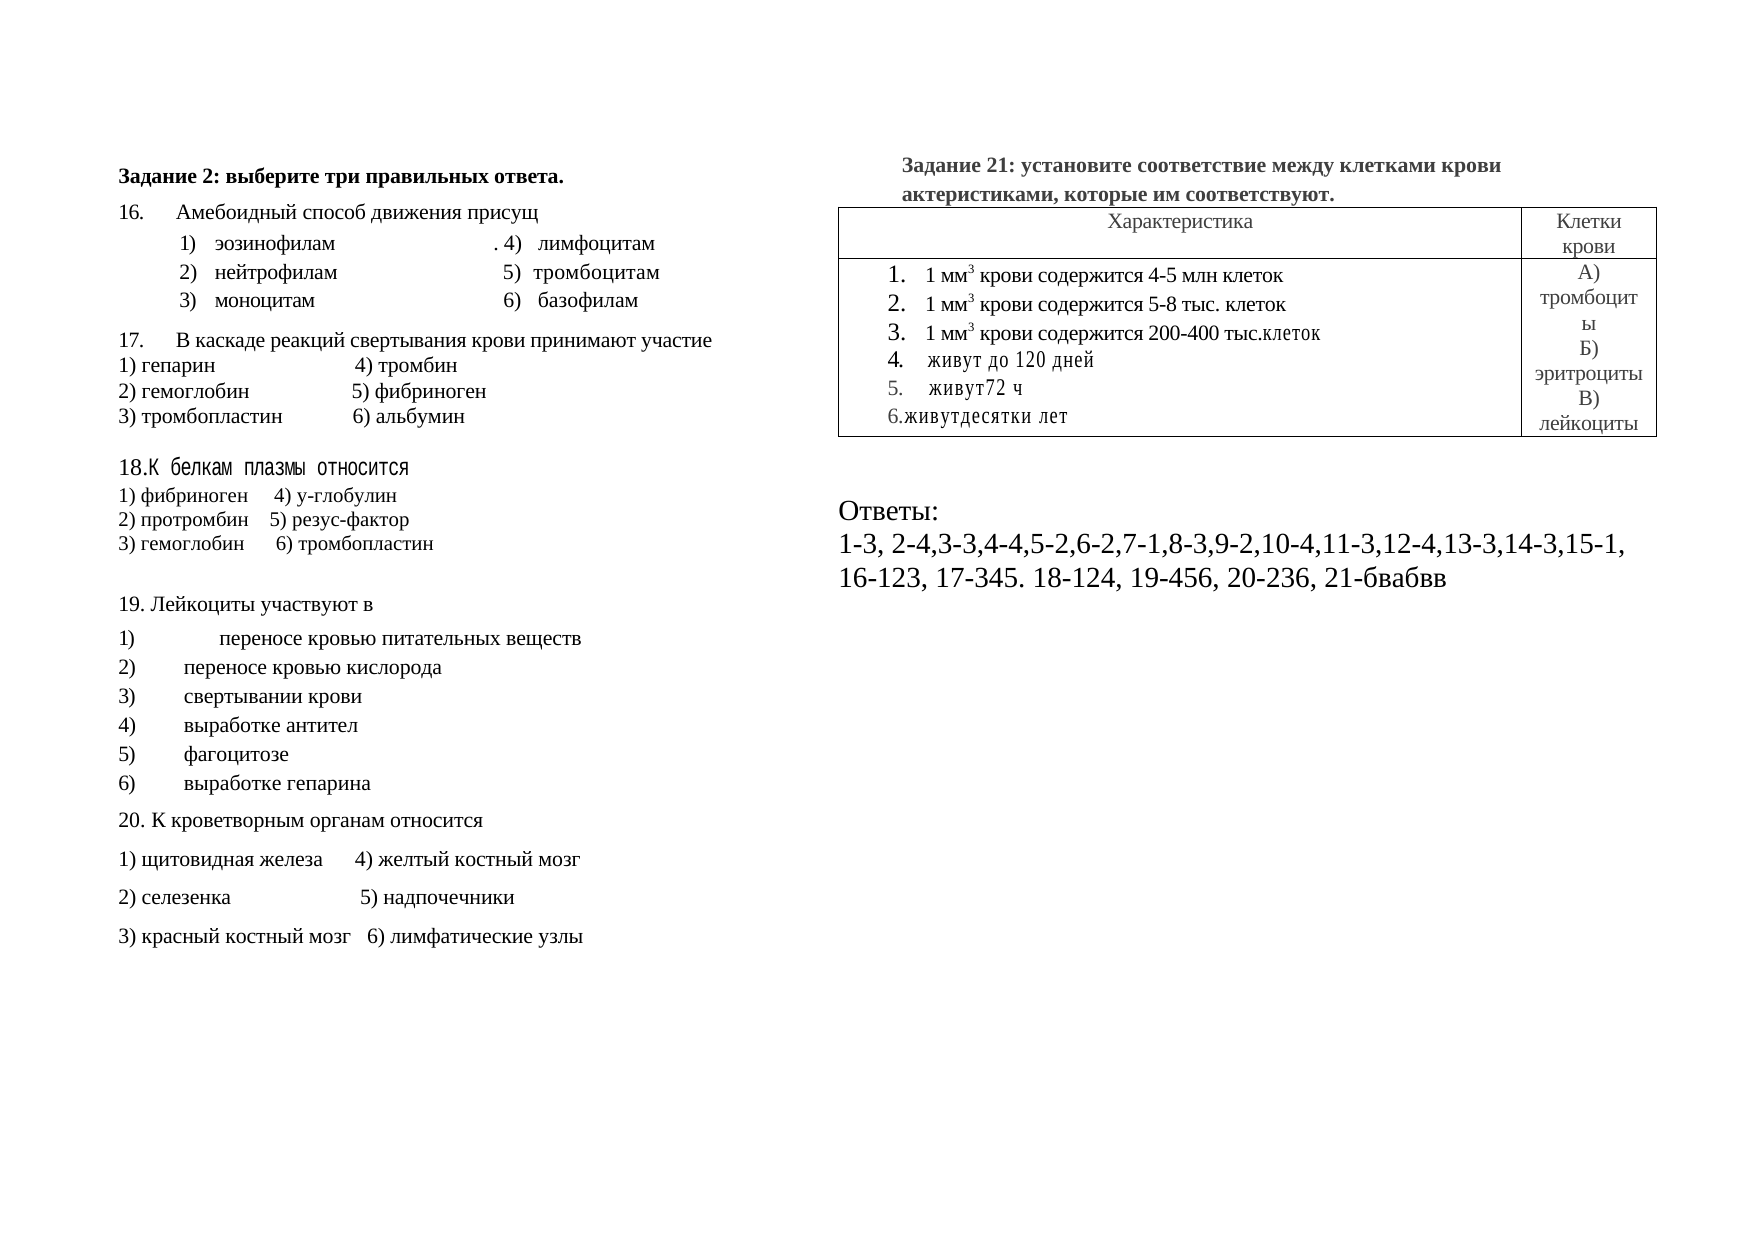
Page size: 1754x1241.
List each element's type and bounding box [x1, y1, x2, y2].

table_header [827, 89, 1668, 1007]
table_header [107, 89, 827, 1007]
